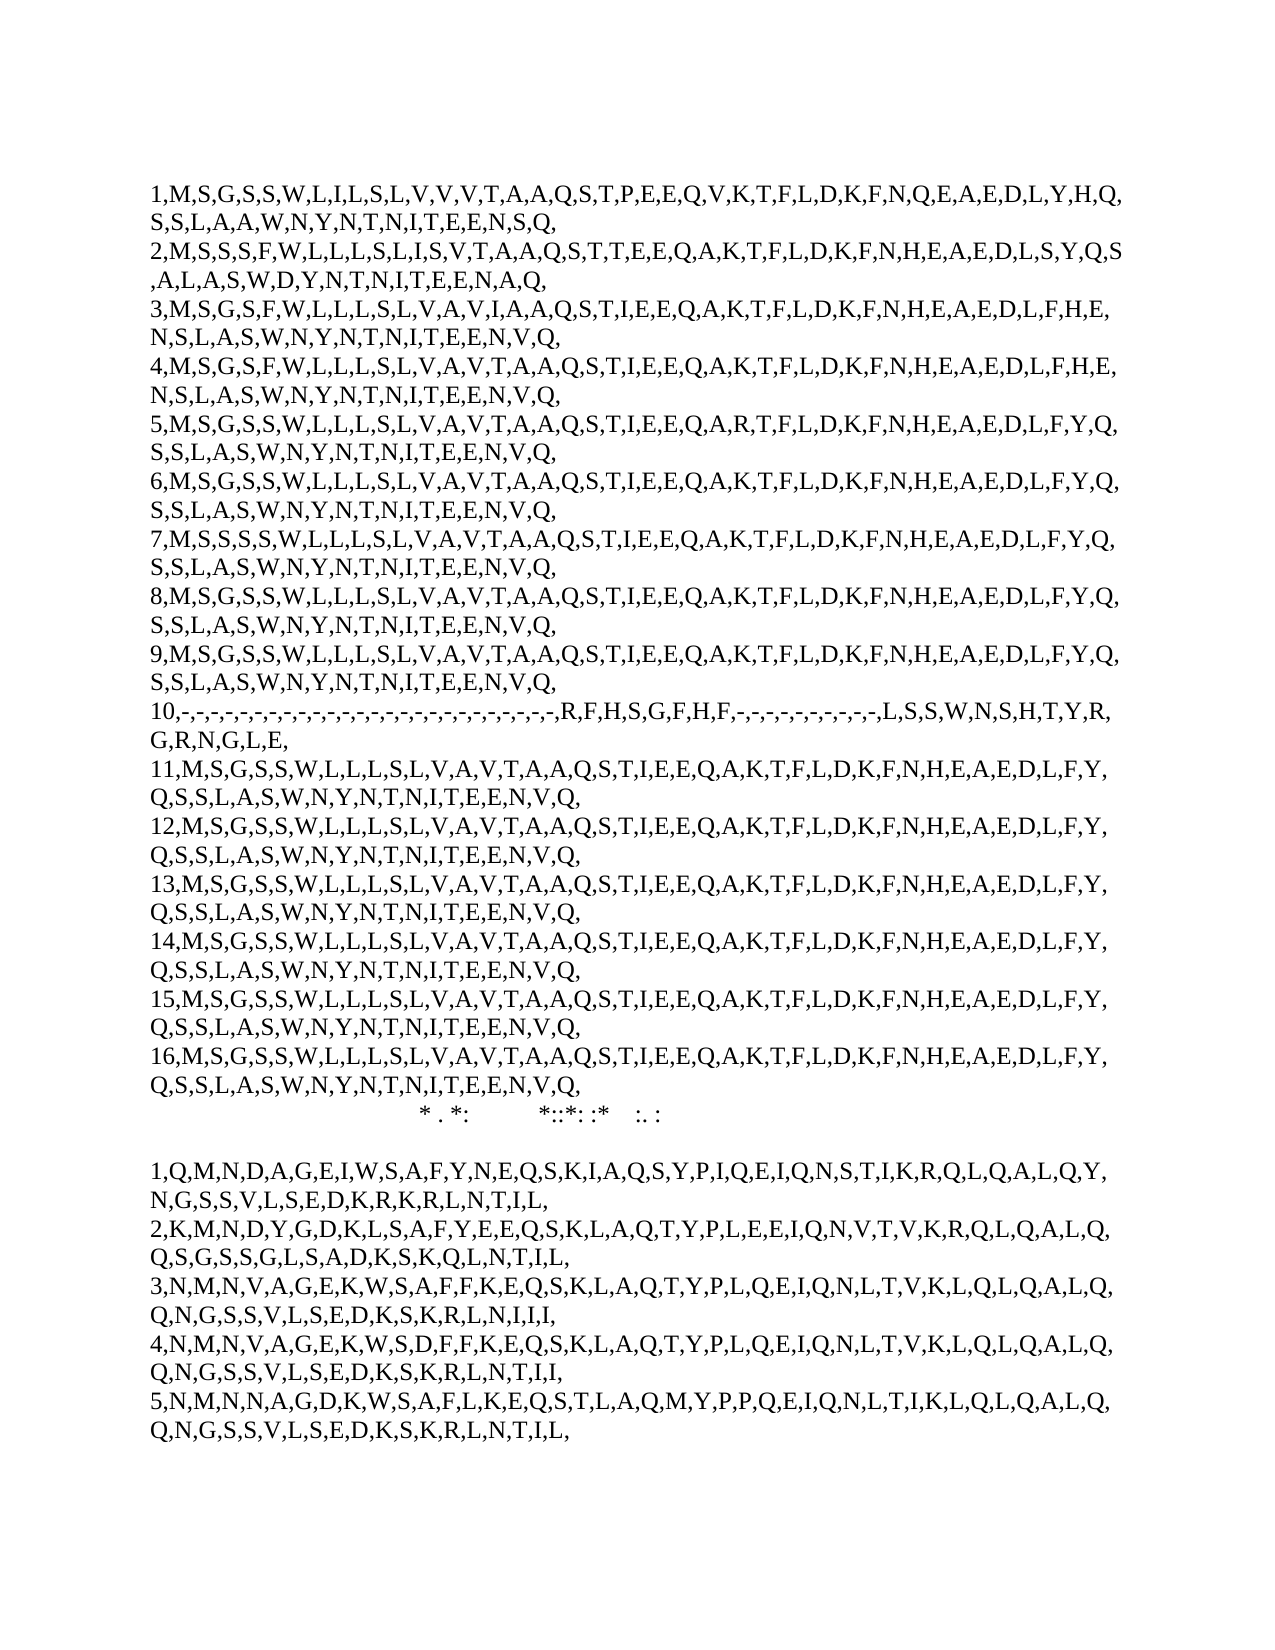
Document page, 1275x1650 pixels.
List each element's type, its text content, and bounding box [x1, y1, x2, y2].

text 15,M,S,G,S,S,W,L,L,L,S,L,V,A,V,T,A,A,Q,S,T,I,E,E,Q,A,K,T,F,L,D,K,F,N,H,E,A,E,D,L,F,Y,Q,S,S,L,A,S,W,N,Y,N,T,N,I,T,E,E,N,V,Q, [150, 984, 1125, 1041]
text 5,N,M,N,N,A,G,D,K,W,S,A,F,L,K,E,Q,S,T,L,A,Q,M,Y,P,P,Q,E,I,Q,N,L,T,I,K,L,Q,L,Q,A,L,Q,Q,N,G,S,S,V,L,S,E,D,K,S,K,R,L,N,T,I,L, [150, 1386, 1125, 1444]
text 12,M,S,G,S,S,W,L,L,L,S,L,V,A,V,T,A,A,Q,S,T,I,E,E,Q,A,K,T,F,L,D,K,F,N,H,E,A,E,D,L,F,Y,Q,S,S,L,A,S,W,N,Y,N,T,N,I,T,E,E,N,V,Q, [150, 811, 1125, 869]
text 6,M,S,G,S,S,W,L,L,L,S,L,V,A,V,T,A,A,Q,S,T,I,E,E,Q,A,K,T,F,L,D,K,F,N,H,E,A,E,D,L,F,Y,Q,S,S,L,A,S,W,N,Y,N,T,N,I,T,E,E,N,V,Q, [150, 466, 1125, 524]
text 7,M,S,S,S,S,W,L,L,L,S,L,V,A,V,T,A,A,Q,S,T,I,E,E,Q,A,K,T,F,L,D,K,F,N,H,E,A,E,D,L,F,Y,Q,S,S,L,A,S,W,N,Y,N,T,N,I,T,E,E,N,V,Q, [150, 524, 1125, 581]
text 4,N,M,N,V,A,G,E,K,W,S,D,F,F,K,E,Q,S,K,L,A,Q,T,Y,P,L,Q,E,I,Q,N,L,T,V,K,L,Q,L,Q,A,L,Q,Q,N,G,S,S,V,L,S,E,D,K,S,K,R,L,N,T,I,I, [150, 1329, 1125, 1386]
text * . *: *::*: :* :. : [150, 1099, 1125, 1127]
text 2,K,M,N,D,Y,G,D,K,L,S,A,F,Y,E,E,Q,S,K,L,A,Q,T,Y,P,L,E,E,I,Q,N,V,T,V,K,R,Q,L,Q,A,L,Q,Q,S,G,S,S,G,L,S,A,D,K,S,K,Q,L,N,T,I,L, [150, 1214, 1125, 1271]
text 14,M,S,G,S,S,W,L,L,L,S,L,V,A,V,T,A,A,Q,S,T,I,E,E,Q,A,K,T,F,L,D,K,F,N,H,E,A,E,D,L,F,Y,Q,S,S,L,A,S,W,N,Y,N,T,N,I,T,E,E,N,V,Q, [150, 926, 1125, 984]
text 4,M,S,G,S,F,W,L,L,L,S,L,V,A,V,T,A,A,Q,S,T,I,E,E,Q,A,K,T,F,L,D,K,F,N,H,E,A,E,D,L,F,H,E,N,S,L,A,S,W,N,Y,N,T,N,I,T,E,E,N,V,Q, [150, 351, 1125, 409]
text 10,-,-,-,-,-,-,-,-,-,-,-,-,-,-,-,-,-,-,-,-,-,-,-,-,-,-,R,F,H,S,G,F,H,F,-,-,-,-,-,-,-,-,-,-,L,S,S,W,N,S,H,T,Y,R,G,R,N,G,L,E, [150, 696, 1125, 754]
text 8,M,S,G,S,S,W,L,L,L,S,L,V,A,V,T,A,A,Q,S,T,I,E,E,Q,A,K,T,F,L,D,K,F,N,H,E,A,E,D,L,F,Y,Q,S,S,L,A,S,W,N,Y,N,T,N,I,T,E,E,N,V,Q, [150, 581, 1125, 639]
text 1,Q,M,N,D,A,G,E,I,W,S,A,F,Y,N,E,Q,S,K,I,A,Q,S,Y,P,I,Q,E,I,Q,N,S,T,I,K,R,Q,L,Q,A,L,Q,Y,N,G,S,S,V,L,S,E,D,K,R,K,R,L,N,T,I,L, [150, 1156, 1125, 1214]
text 2,M,S,S,S,F,W,L,L,L,S,L,I,S,V,T,A,A,Q,S,T,T,E,E,Q,A,K,T,F,L,D,K,F,N,H,E,A,E,D,L,S,Y,Q,S,A,L,A,S,W,D,Y,N,T,N,I,T,E,E,N,A,Q, [150, 236, 1125, 294]
text 11,M,S,G,S,S,W,L,L,L,S,L,V,A,V,T,A,A,Q,S,T,I,E,E,Q,A,K,T,F,L,D,K,F,N,H,E,A,E,D,L,F,Y,Q,S,S,L,A,S,W,N,Y,N,T,N,I,T,E,E,N,V,Q, [150, 754, 1125, 811]
text 9,M,S,G,S,S,W,L,L,L,S,L,V,A,V,T,A,A,Q,S,T,I,E,E,Q,A,K,T,F,L,D,K,F,N,H,E,A,E,D,L,F,Y,Q,S,S,L,A,S,W,N,Y,N,T,N,I,T,E,E,N,V,Q, [150, 639, 1125, 696]
text 13,M,S,G,S,S,W,L,L,L,S,L,V,A,V,T,A,A,Q,S,T,I,E,E,Q,A,K,T,F,L,D,K,F,N,H,E,A,E,D,L,F,Y,Q,S,S,L,A,S,W,N,Y,N,T,N,I,T,E,E,N,V,Q, [150, 869, 1125, 926]
text 16,M,S,G,S,S,W,L,L,L,S,L,V,A,V,T,A,A,Q,S,T,I,E,E,Q,A,K,T,F,L,D,K,F,N,H,E,A,E,D,L,F,Y,Q,S,S,L,A,S,W,N,Y,N,T,N,I,T,E,E,N,V,Q, [150, 1041, 1125, 1099]
text 1,M,S,G,S,S,W,L,I,L,S,L,V,V,V,T,A,A,Q,S,T,P,E,E,Q,V,K,T,F,L,D,K,F,N,Q,E,A,E,D,L,Y,H,Q,S,S,L,A,A,W,N,Y,N,T,N,I,T,E,E,N,S,Q, [150, 179, 1125, 236]
text 5,M,S,G,S,S,W,L,L,L,S,L,V,A,V,T,A,A,Q,S,T,I,E,E,Q,A,R,T,F,L,D,K,F,N,H,E,A,E,D,L,F,Y,Q,S,S,L,A,S,W,N,Y,N,T,N,I,T,E,E,N,V,Q, [150, 409, 1125, 466]
text 3,M,S,G,S,F,W,L,L,L,S,L,V,A,V,I,A,A,Q,S,T,I,E,E,Q,A,K,T,F,L,D,K,F,N,H,E,A,E,D,L,F,H,E,N,S,L,A,S,W,N,Y,N,T,N,I,T,E,E,N,V,Q, [150, 294, 1125, 351]
text 3,N,M,N,V,A,G,E,K,W,S,A,F,F,K,E,Q,S,K,L,A,Q,T,Y,P,L,Q,E,I,Q,N,L,T,V,K,L,Q,L,Q,A,L,Q,Q,N,G,S,S,V,L,S,E,D,K,S,K,R,L,N,I,I,I, [150, 1271, 1125, 1329]
